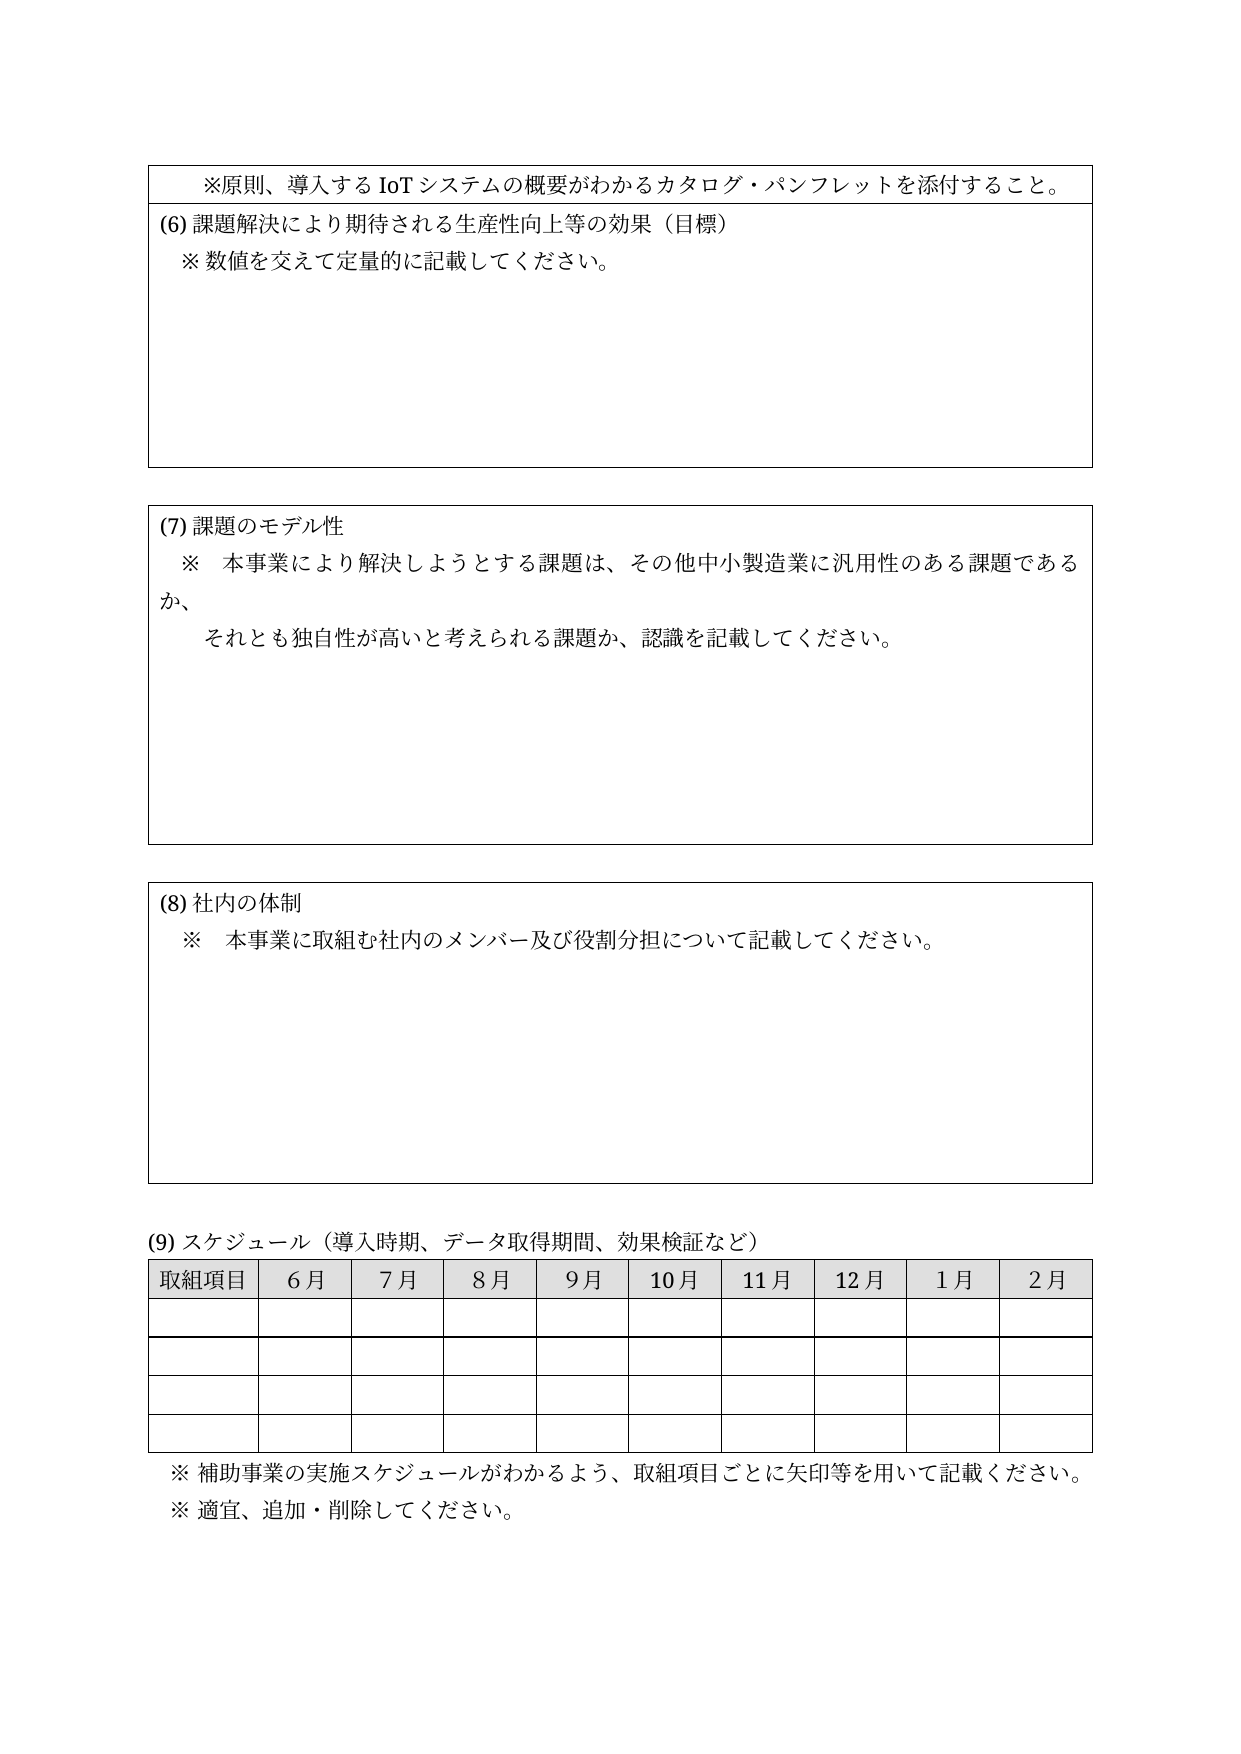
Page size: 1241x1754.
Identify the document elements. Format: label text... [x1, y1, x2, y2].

table_cell [907, 1415, 999, 1452]
table_cell [629, 1338, 721, 1375]
table_cell [444, 1376, 536, 1413]
table_cell [259, 1376, 351, 1413]
text (9) スケジュール（導入時期、データ取得期間、効果検証など） [148, 1222, 1092, 1259]
table_header ９月 [537, 1260, 628, 1298]
table_header 10月 [629, 1260, 721, 1298]
table_header 11月 [722, 1260, 814, 1298]
table_cell [259, 1338, 351, 1375]
table_header (8) 社内の体制 ※ 本事業に取組む社内のメンバー及び役割分担について記載してください。 [149, 883, 1092, 1183]
table_cell [907, 1338, 999, 1375]
table_cell [1000, 1338, 1092, 1375]
table_cell [815, 1415, 906, 1452]
table_cell [629, 1376, 721, 1413]
table_cell [149, 1415, 258, 1452]
table_header １月 [907, 1260, 999, 1298]
table_cell [352, 1415, 443, 1452]
table_header ６月 [259, 1260, 351, 1298]
table_header 12月 [815, 1260, 906, 1298]
table_cell [352, 1299, 443, 1336]
table_cell [537, 1376, 628, 1413]
table_cell [352, 1338, 443, 1375]
table_cell [815, 1299, 906, 1336]
text ※ 補助事業の実施スケジュールがわかるよう、取組項目ごとに矢印等を用いて記載ください。 [148, 1453, 1092, 1491]
table_cell [907, 1299, 999, 1336]
table_cell [907, 1376, 999, 1413]
table_cell [629, 1415, 721, 1452]
table_cell [537, 1299, 628, 1336]
table_cell [444, 1299, 536, 1336]
table_cell [722, 1299, 814, 1336]
table_cell [1000, 1376, 1092, 1413]
text ※ 適宜、追加・削除してください。 [148, 1491, 1092, 1528]
table_cell [259, 1415, 351, 1452]
table_cell [444, 1415, 536, 1452]
table_cell [352, 1376, 443, 1413]
table_cell [815, 1376, 906, 1413]
table_cell [149, 1376, 258, 1413]
table_cell [149, 1338, 258, 1375]
table_cell [537, 1338, 628, 1375]
table_cell [537, 1415, 628, 1452]
table_cell [444, 1338, 536, 1375]
table_cell [629, 1299, 721, 1336]
table_header ２月 [1000, 1260, 1092, 1298]
table_header ７月 [352, 1260, 443, 1298]
table_cell [149, 1299, 258, 1336]
table_cell [259, 1299, 351, 1336]
table_header 取組項目 [149, 1260, 258, 1298]
table_cell [1000, 1299, 1092, 1336]
table_cell [1000, 1415, 1092, 1452]
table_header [149, 166, 1092, 203]
table_header (7) 課題のモデル性 ※ 本事業により解決しようとする課題は、その他中小製造業に汎用性のある課題であるか、 それとも独自性が高いと考えられる課題か、認識を記載してください。 [149, 506, 1092, 844]
table_cell [722, 1376, 814, 1413]
table_header ８月 [444, 1260, 536, 1298]
table_cell [722, 1415, 814, 1452]
table_cell [722, 1338, 814, 1375]
table_cell (6) 課題解決により期待される生産性向上等の効果（目標） ※ 数値を交えて定量的に記載してください。 [149, 204, 1092, 467]
table_cell [815, 1338, 906, 1375]
